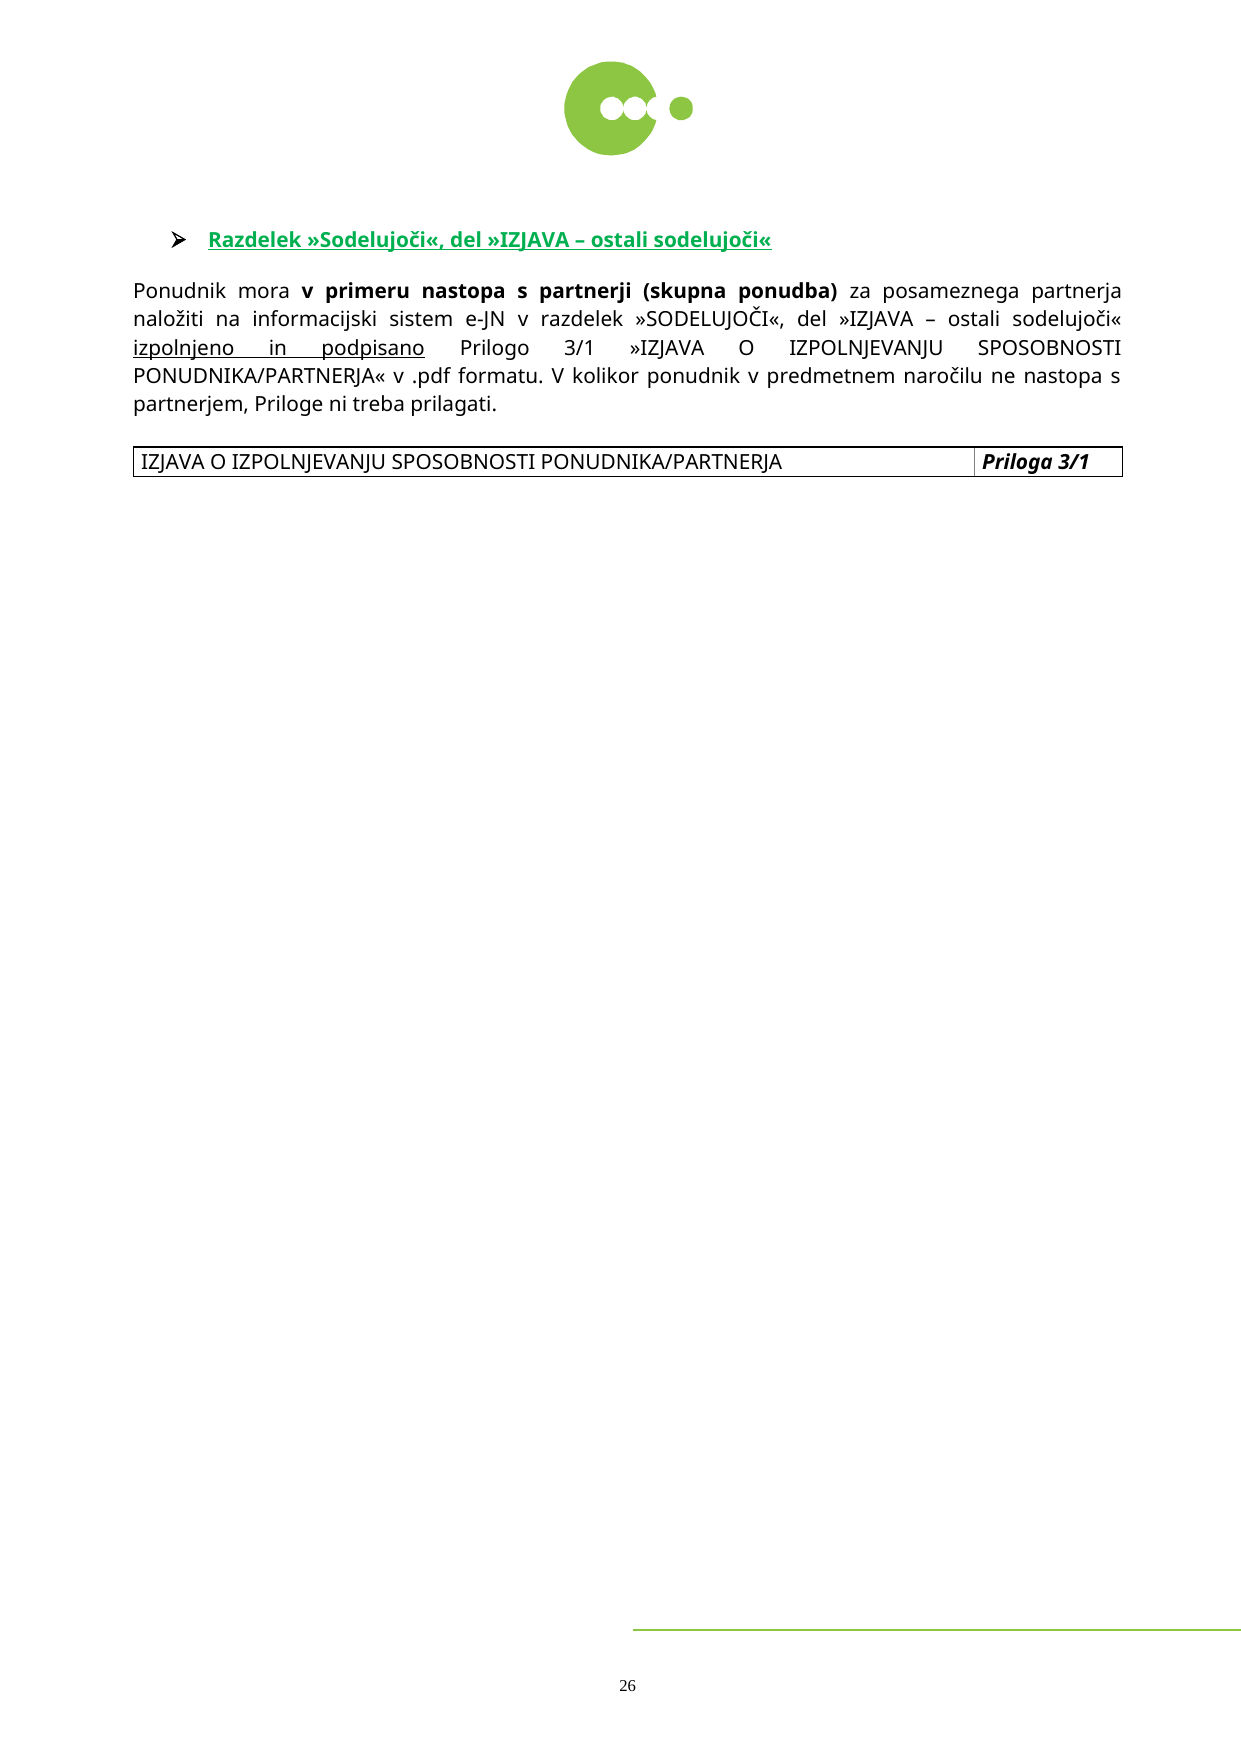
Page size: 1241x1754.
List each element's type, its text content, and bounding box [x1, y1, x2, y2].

table_header Priloga 3/1 [975, 448, 1122, 476]
list Razdelek »Sodelujoči«, del »IZJAVA – ostali sodelujoči« [170, 225, 1122, 253]
text Ponudnik mora v primeru nastopa s partnerji (skupna ponudba) za posameznega partnerja naložiti na informacijski sistem e-JN v razdelek »SODELUJOČI«, del »IZJAVA – ostali sodelujoči« izpolnjeno in podpisano Prilogo 3/1 »IZJAVA O IZPOLNJEVANJU SPOSOBNOSTI PONUDNIKA/PARTNERJA« v .pdf formatu. V kolikor ponudnik v predmetnem naročilu ne nastopa s partnerjem, Priloge ni treba prilagati. [133, 276, 1122, 418]
table_header IZJAVA O IZPOLNJEVANJU SPOSOBNOSTI PONUDNIKA/PARTNERJA [134, 448, 974, 476]
